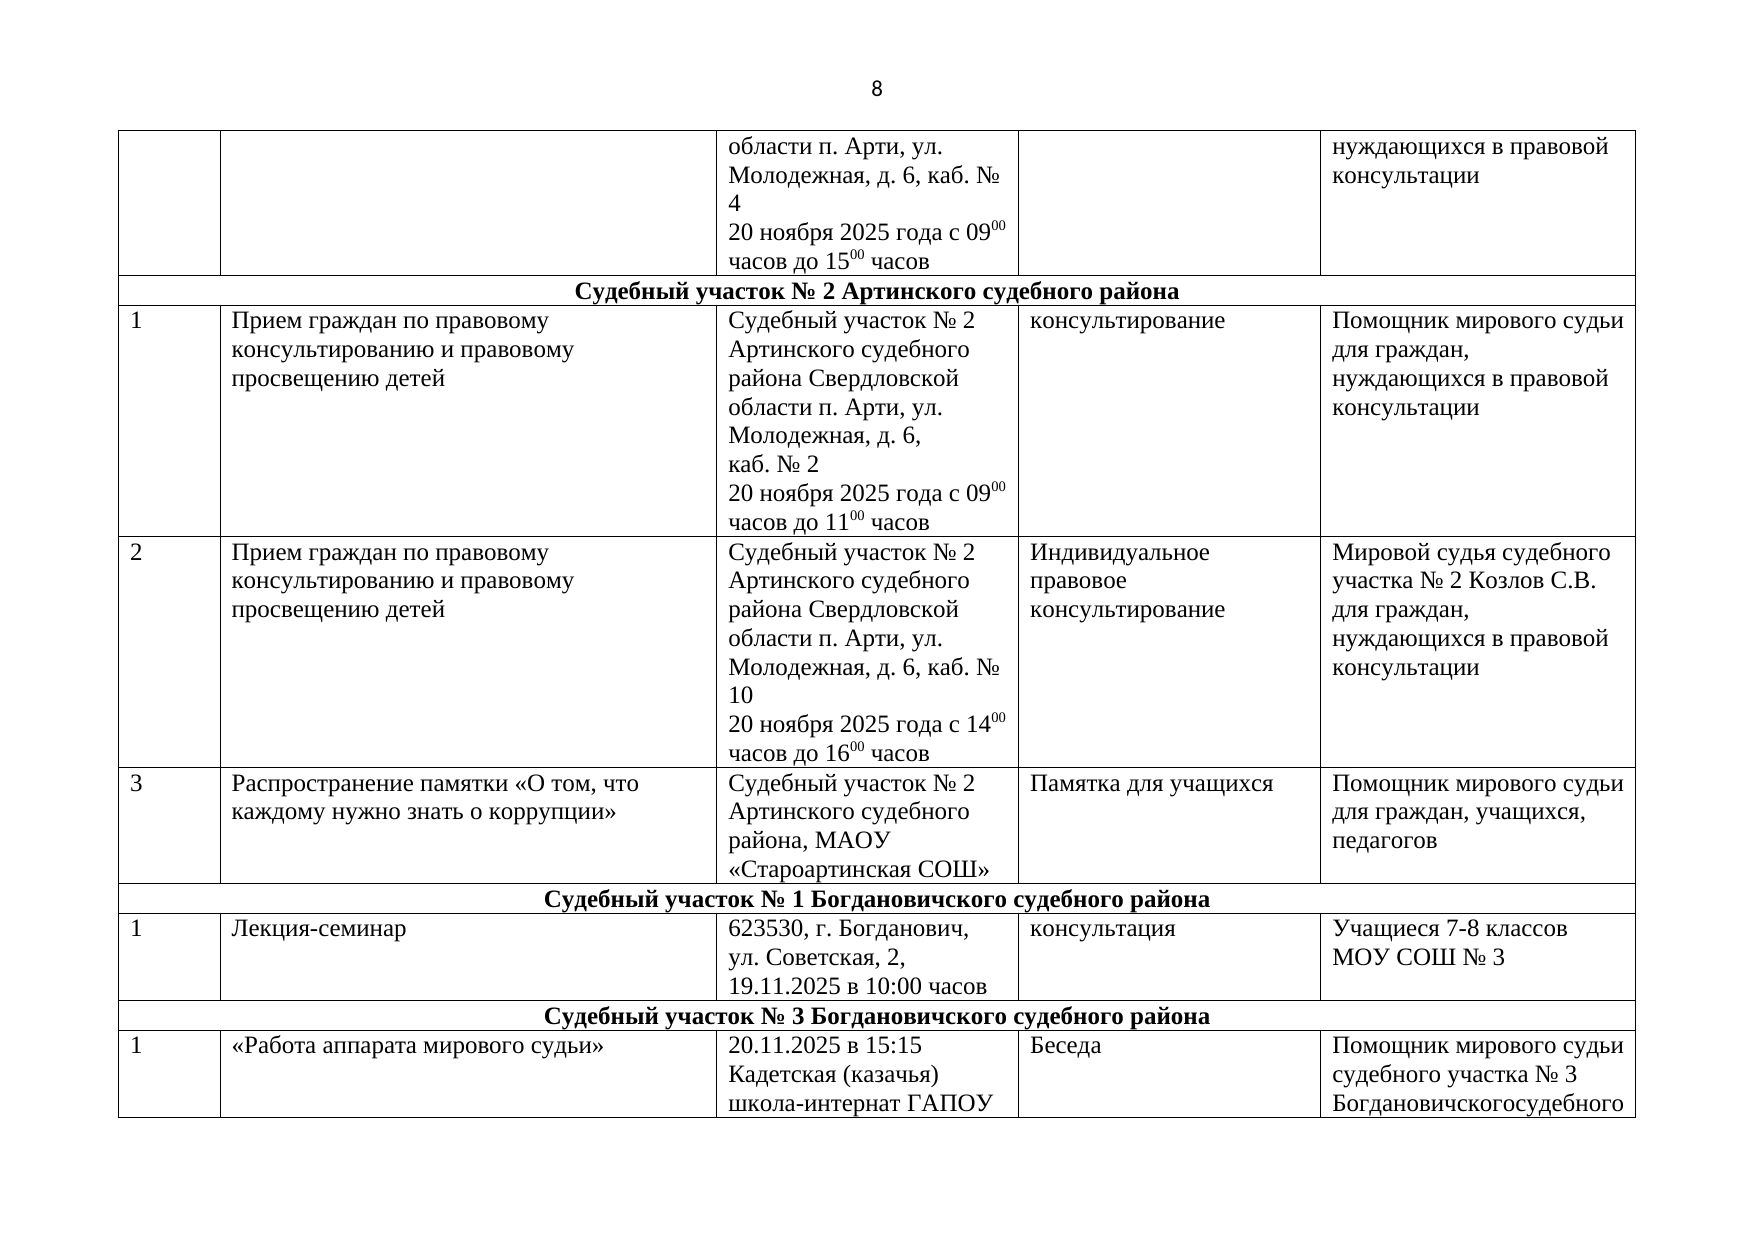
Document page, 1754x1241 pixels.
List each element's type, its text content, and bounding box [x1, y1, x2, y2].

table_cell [1321, 1031, 1635, 1117]
table_cell 1 [119, 1031, 220, 1117]
table_cell Судебный участок № 2 Артинского судебного района Свердловской области п. Арти, ул. Молодежная, д. 6, каб. № 10 20 ноября 2025 года с 1400 часов до 1600 часов [717, 537, 1018, 767]
table_cell Судебный участок № 2 Артинского судебного района Свердловской области п. Арти, ул. Молодежная, д. 6, каб. № 2 20 ноября 2025 года с 0900 часов до 1100 часов [717, 306, 1018, 536]
table_cell консультирование [1019, 306, 1320, 536]
table_cell Судебный участок № 1 Богдановичского судебного района [119, 884, 1635, 912]
table_cell Прием граждан по правовому консультированию и правовому просвещению детей [221, 537, 716, 767]
table_cell консультация [1019, 914, 1320, 1000]
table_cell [1019, 131, 1320, 275]
table_cell Судебный участок № 2 Артинского судебного района [119, 276, 1635, 304]
table_cell 3 [119, 131, 220, 275]
table_cell 2 [119, 537, 220, 767]
table_cell 1 [119, 914, 220, 1000]
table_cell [1321, 131, 1635, 275]
table_cell Прием граждан по правовому консультированию и правовому просвещению детей [221, 306, 716, 536]
table_cell Судебный участок № 3 Богдановичского судебного района [119, 1001, 1635, 1029]
table_cell Лекция-семинар [221, 914, 716, 1000]
table_cell Мировой судья судебного участка № 2 Козлов С.В. для граждан, нуждающихся в правовой консультации [1321, 537, 1635, 767]
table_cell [717, 1031, 1018, 1117]
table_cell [221, 1031, 716, 1117]
table_cell Распространение памятки «О том, что каждому нужно знать о коррупции» [221, 768, 716, 883]
table_cell 1 [119, 306, 220, 536]
table_cell Памятка для учащихся [1019, 768, 1320, 883]
table_cell Помощник мирового судьи для граждан, нуждающихся в правовой консультации [1321, 306, 1635, 536]
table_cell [221, 131, 716, 275]
table_cell 623530, г. Богданович, ул. Советская, 2, 19.11.2025 в 10:00 часов [717, 914, 1018, 1000]
table_cell Беседа [1019, 1031, 1320, 1117]
table_cell Судебный участок № 2 Артинского судебного района, МАОУ «Староартинская СОШ» [717, 768, 1018, 883]
table_cell 3 [119, 768, 220, 883]
table_cell Учащиеся 7-8 классов МОУ СОШ № 3 [1321, 914, 1635, 1000]
table_cell Помощник мирового судьи для граждан, учащихся, педагогов [1321, 768, 1635, 883]
table_cell Индивидуальное правовое консультирование [1019, 537, 1320, 767]
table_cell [717, 131, 1018, 275]
